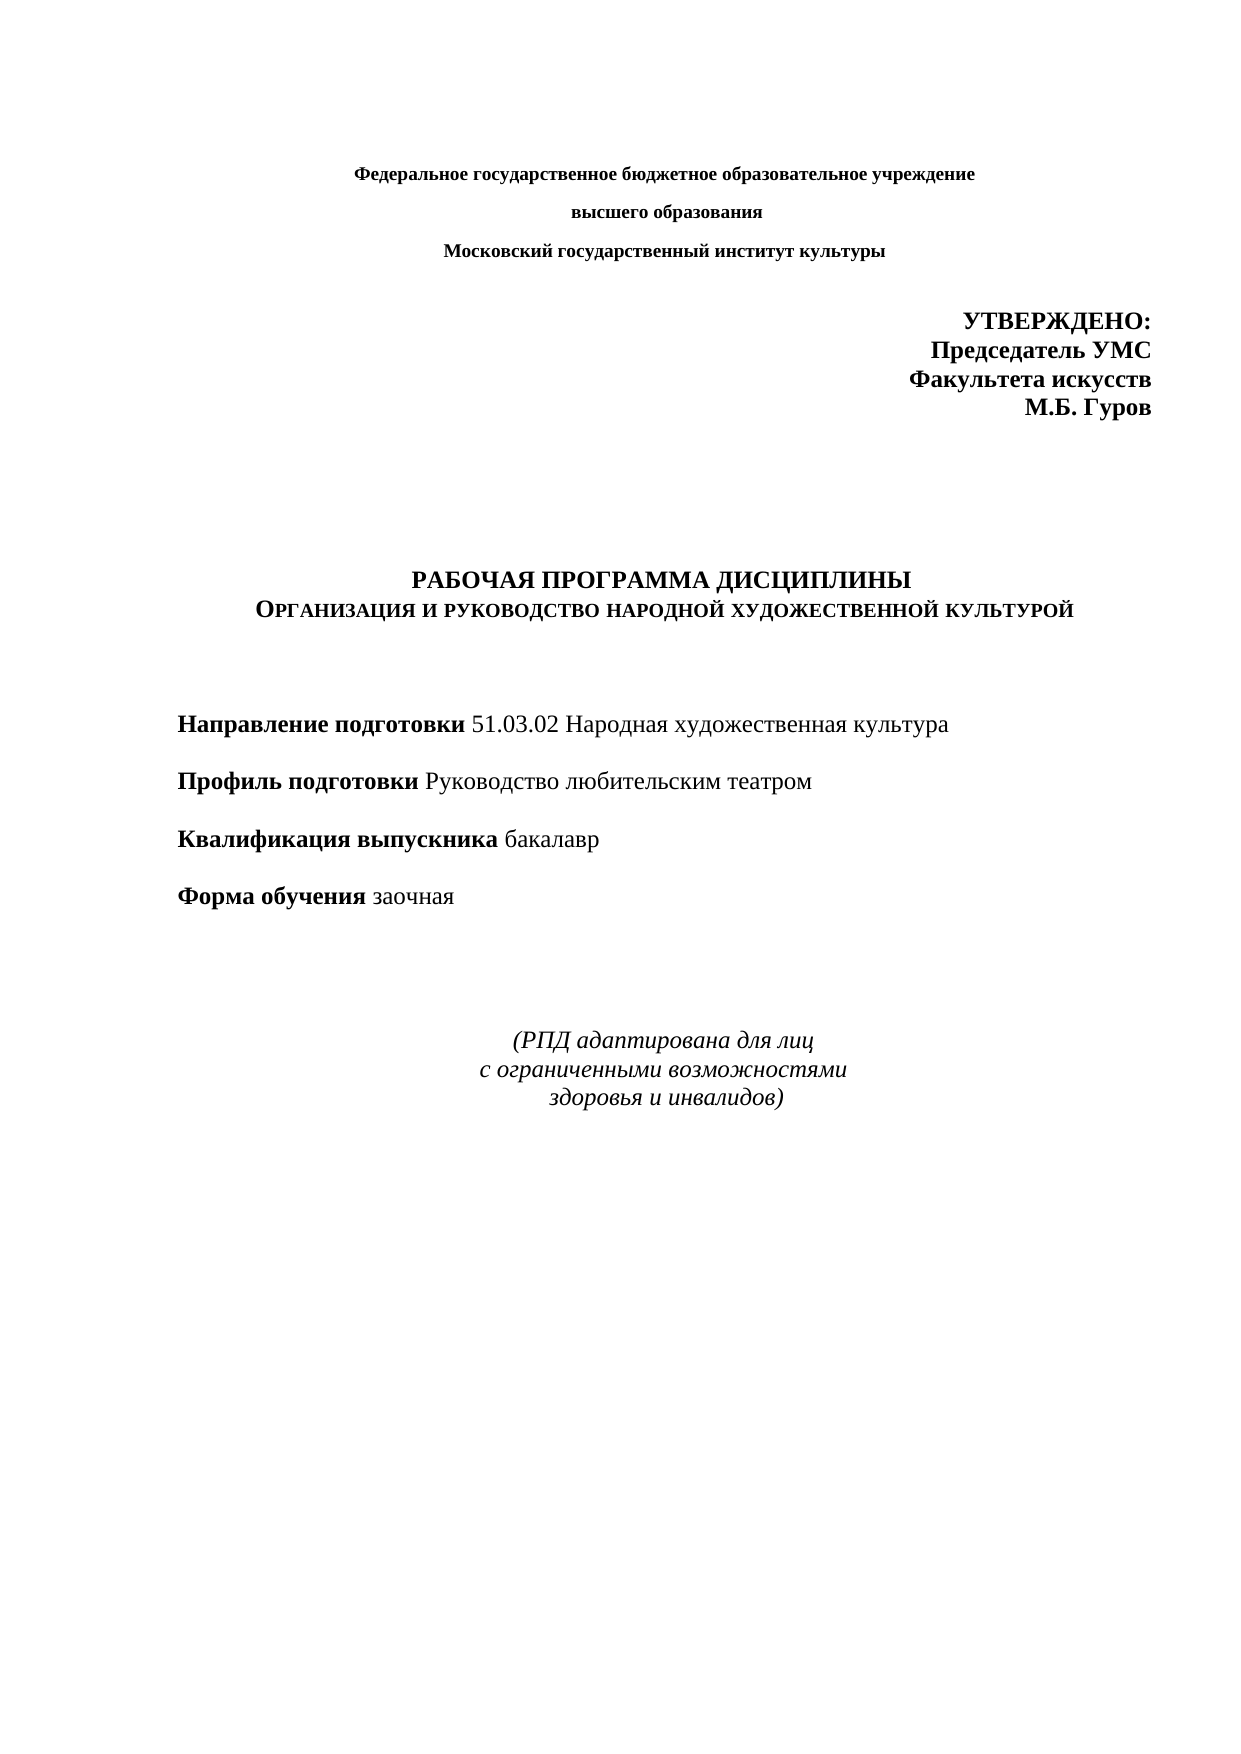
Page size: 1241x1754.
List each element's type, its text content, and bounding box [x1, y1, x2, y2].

text с ограниченными возможностями [177, 1054, 1152, 1082]
text РАБОЧАЯ ПРОГРАММА ДИСЦИПЛИНЫ Организация и руководство народной художественной культурой [177, 565, 1152, 622]
text Факультета искусств [177, 364, 1152, 392]
text М.Б. Гуров [177, 392, 1152, 421]
text УТВЕРЖДЕНО: [177, 306, 1152, 335]
text Федеральное государственное бюджетное образовательное учреждение [177, 162, 1152, 201]
text здоровья и инвалидов) [177, 1082, 1152, 1111]
text Квалификация выпускника бакалавр [177, 824, 1152, 852]
text Председатель УМС [177, 335, 1152, 364]
text Московский государственный институт культуры [177, 239, 1152, 277]
text (РПД адаптирована для лиц [177, 1025, 1152, 1054]
text Направление подготовки 51.03.02 Народная художественная культура [177, 709, 1152, 737]
text Форма обучения заочная [177, 881, 1152, 910]
text Профиль подготовки Руководство любительским театром [177, 766, 1152, 795]
text высшего образования [177, 201, 1152, 239]
